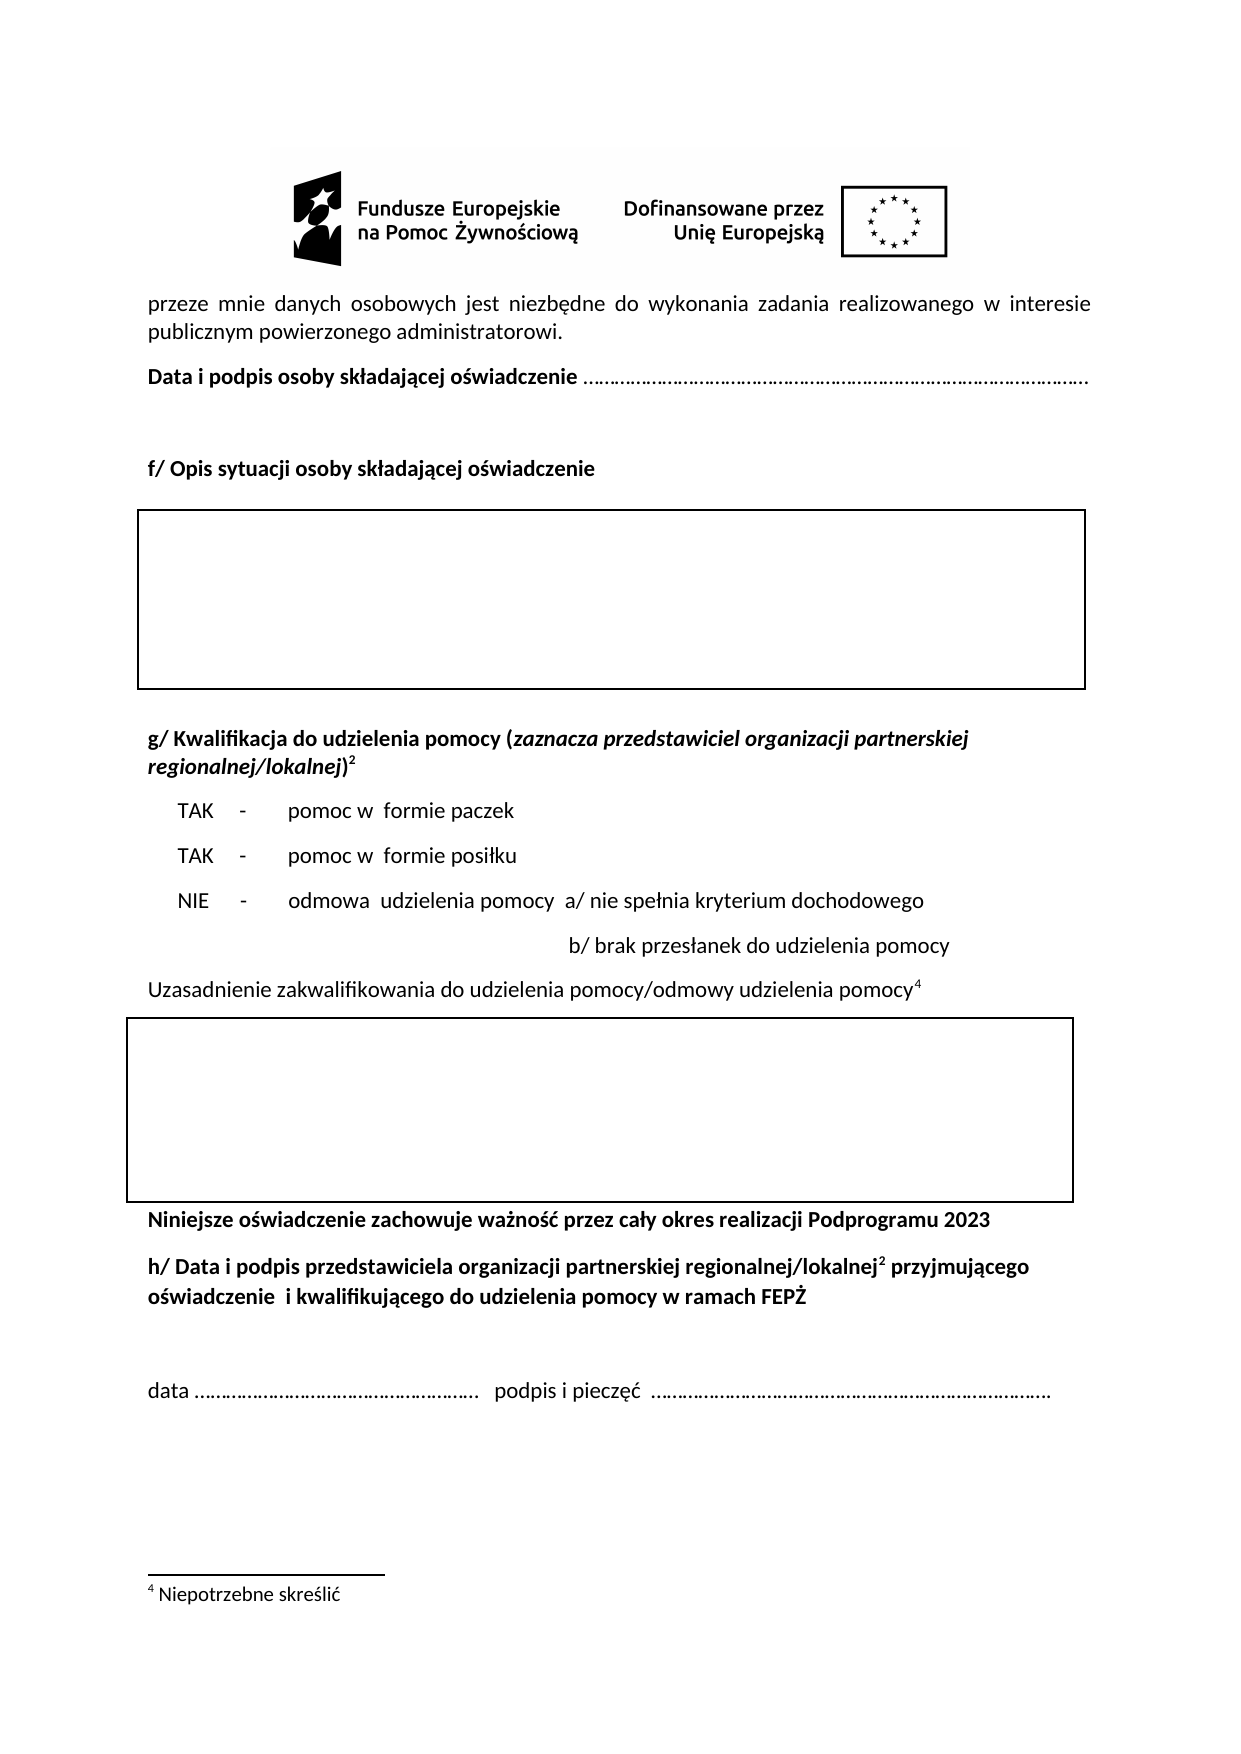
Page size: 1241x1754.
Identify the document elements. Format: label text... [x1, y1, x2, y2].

text f/ Opis sytuacji osoby składającej oświadczenie [148, 454, 1093, 482]
text TAK - pomoc w formie paczek [177, 797, 1093, 825]
picture [270, 147, 970, 290]
text Uzasadnienie zakwalifikowania do udzielenia pomocy/odmowy udzielenia pomocy [148, 975, 1093, 1003]
text Data i podpis osoby składającej oświadczenie …………………………………………………………………………………… [148, 362, 1093, 390]
text g/ Kwalifikacja do udzielenia pomocy (zaznacza przedstawiciel organizacji partnerskiej regionalnej/lokalnej)2 [148, 724, 1093, 780]
text b/ brak przesłanek do udzielenia pomocy [177, 931, 1093, 959]
text Niniejsze oświadczenie zachowuje ważność przez cały okres realizacji Podprogramu 2023 [148, 1205, 1093, 1233]
text data ……………………………………………… podpis i pieczęć …………………………………………………………………. [148, 1376, 1093, 1404]
text TAK - pomoc w formie posiłku [177, 841, 1093, 869]
text NIE - odmowa udzielenia pomocy a/ nie spełnia kryterium dochodowego [177, 886, 1093, 914]
text h/ Data i podpis przedstawiciela organizacji partnerskiej regionalnej/lokalnej2 przyjmującego oświadczenie i kwalifikującego do udzielenia pomocy w ramach FEPŻ [148, 1252, 1093, 1311]
